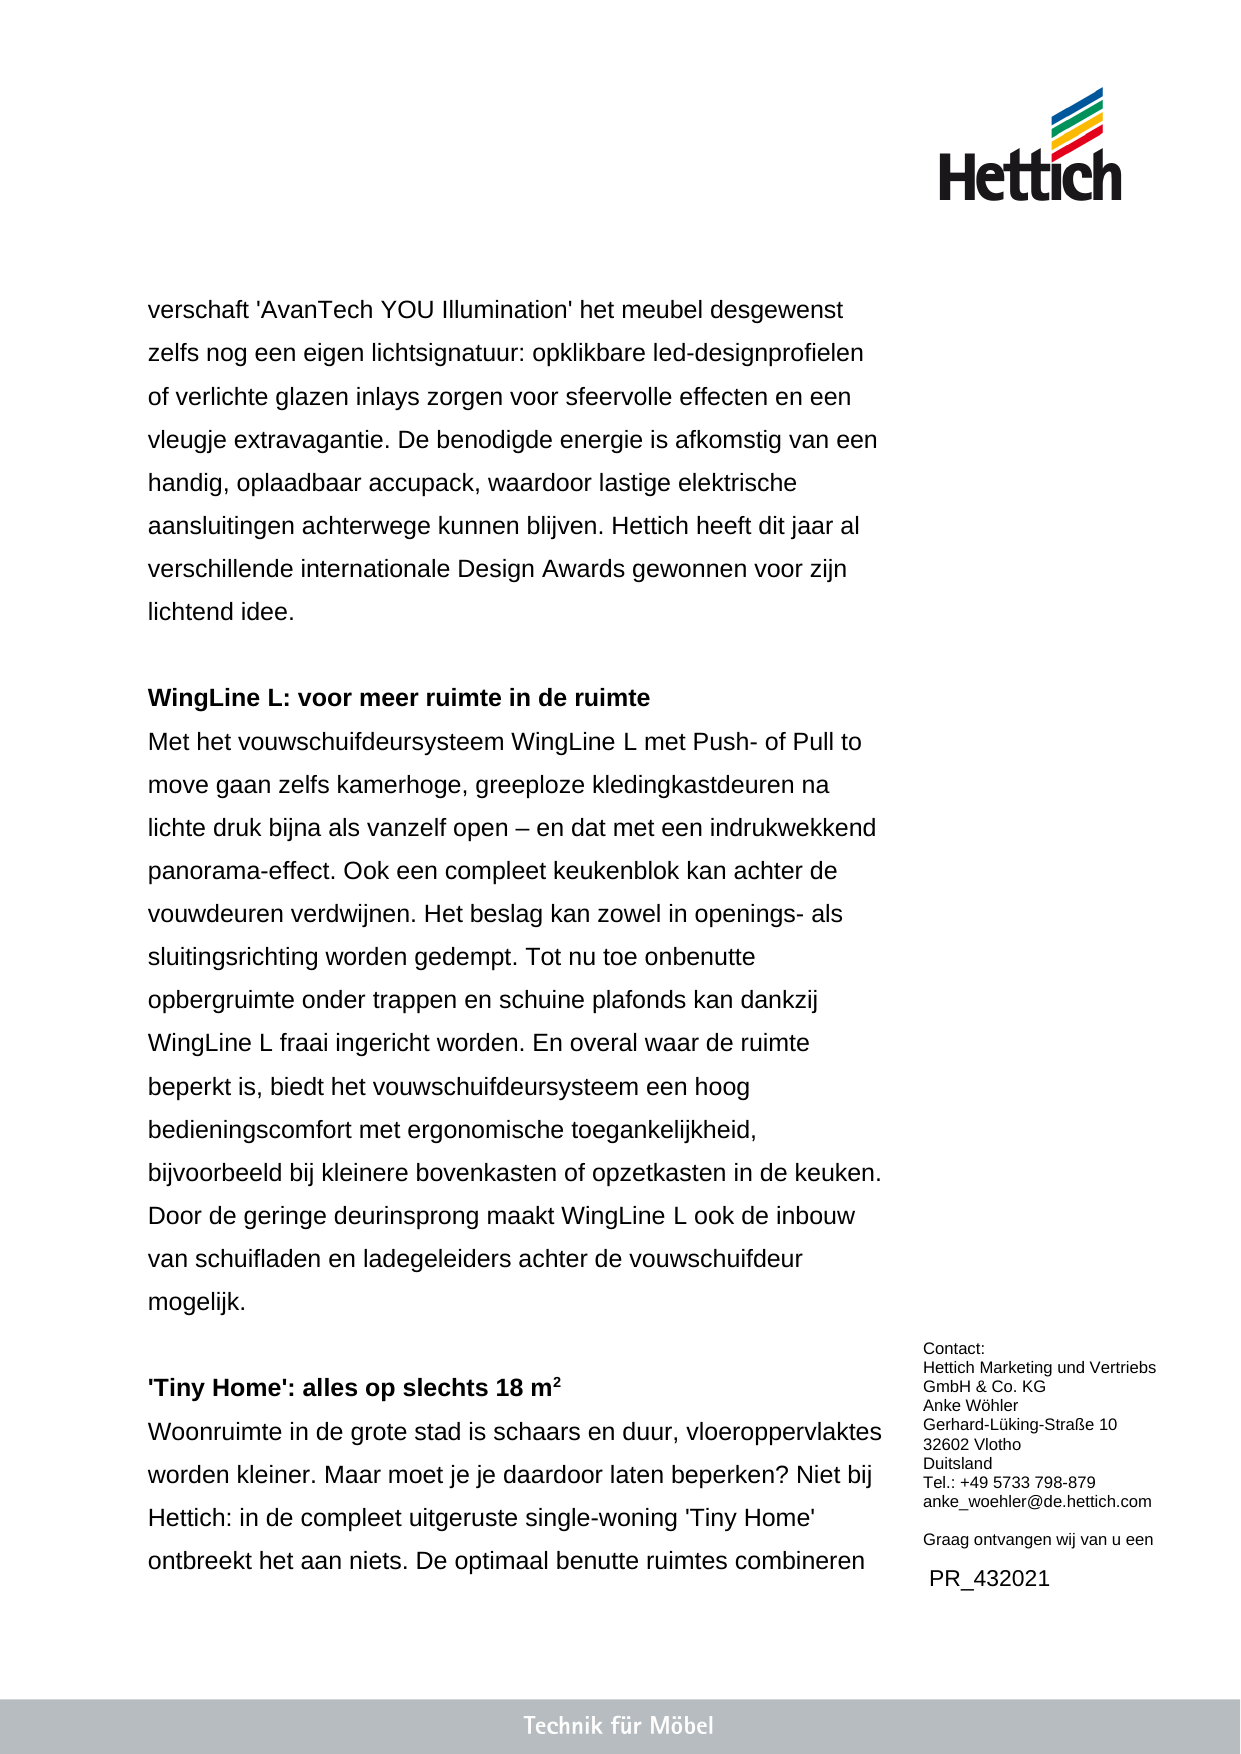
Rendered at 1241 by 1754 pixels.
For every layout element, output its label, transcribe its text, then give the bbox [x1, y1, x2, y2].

picture [0, 6, 1241, 263]
text WingLine L: voor meer ruimte in de ruimte [148, 683, 886, 712]
text Met het vouwschuifdeursysteem WingLine L met Push- of Pull to move gaan zelfs kamerhoge, greeploze kledingkastdeuren na lichte druk bijna als vanzelf open – en dat met een indrukwekkend panorama-effect. Ook een compleet keukenblok kan achter de vouwdeuren verdwijnen. Het beslag kan zowel in openings- als sluitingsrichting worden gedempt. Tot nu toe onbenutte opbergruimte onder trappen en schuine plafonds kan dankzij WingLine L fraai ingericht worden. En overal waar de ruimte beperkt is, biedt het vouwschuifdeursysteem een hoog bedieningscomfort met ergonomische toegankelijkheid, bijvoorbeeld bij kleinere bovenkasten of opzetkasten in de keuken. Door de geringe deurinsprong maakt WingLine L ook de inbouw van schuifladen en ladegeleiders achter de vouwschuifdeur mogelijk. [148, 727, 886, 1316]
picture [0, 1636, 1241, 1754]
text 'Tiny Home': alles op slechts 18 m2 [148, 1373, 886, 1402]
